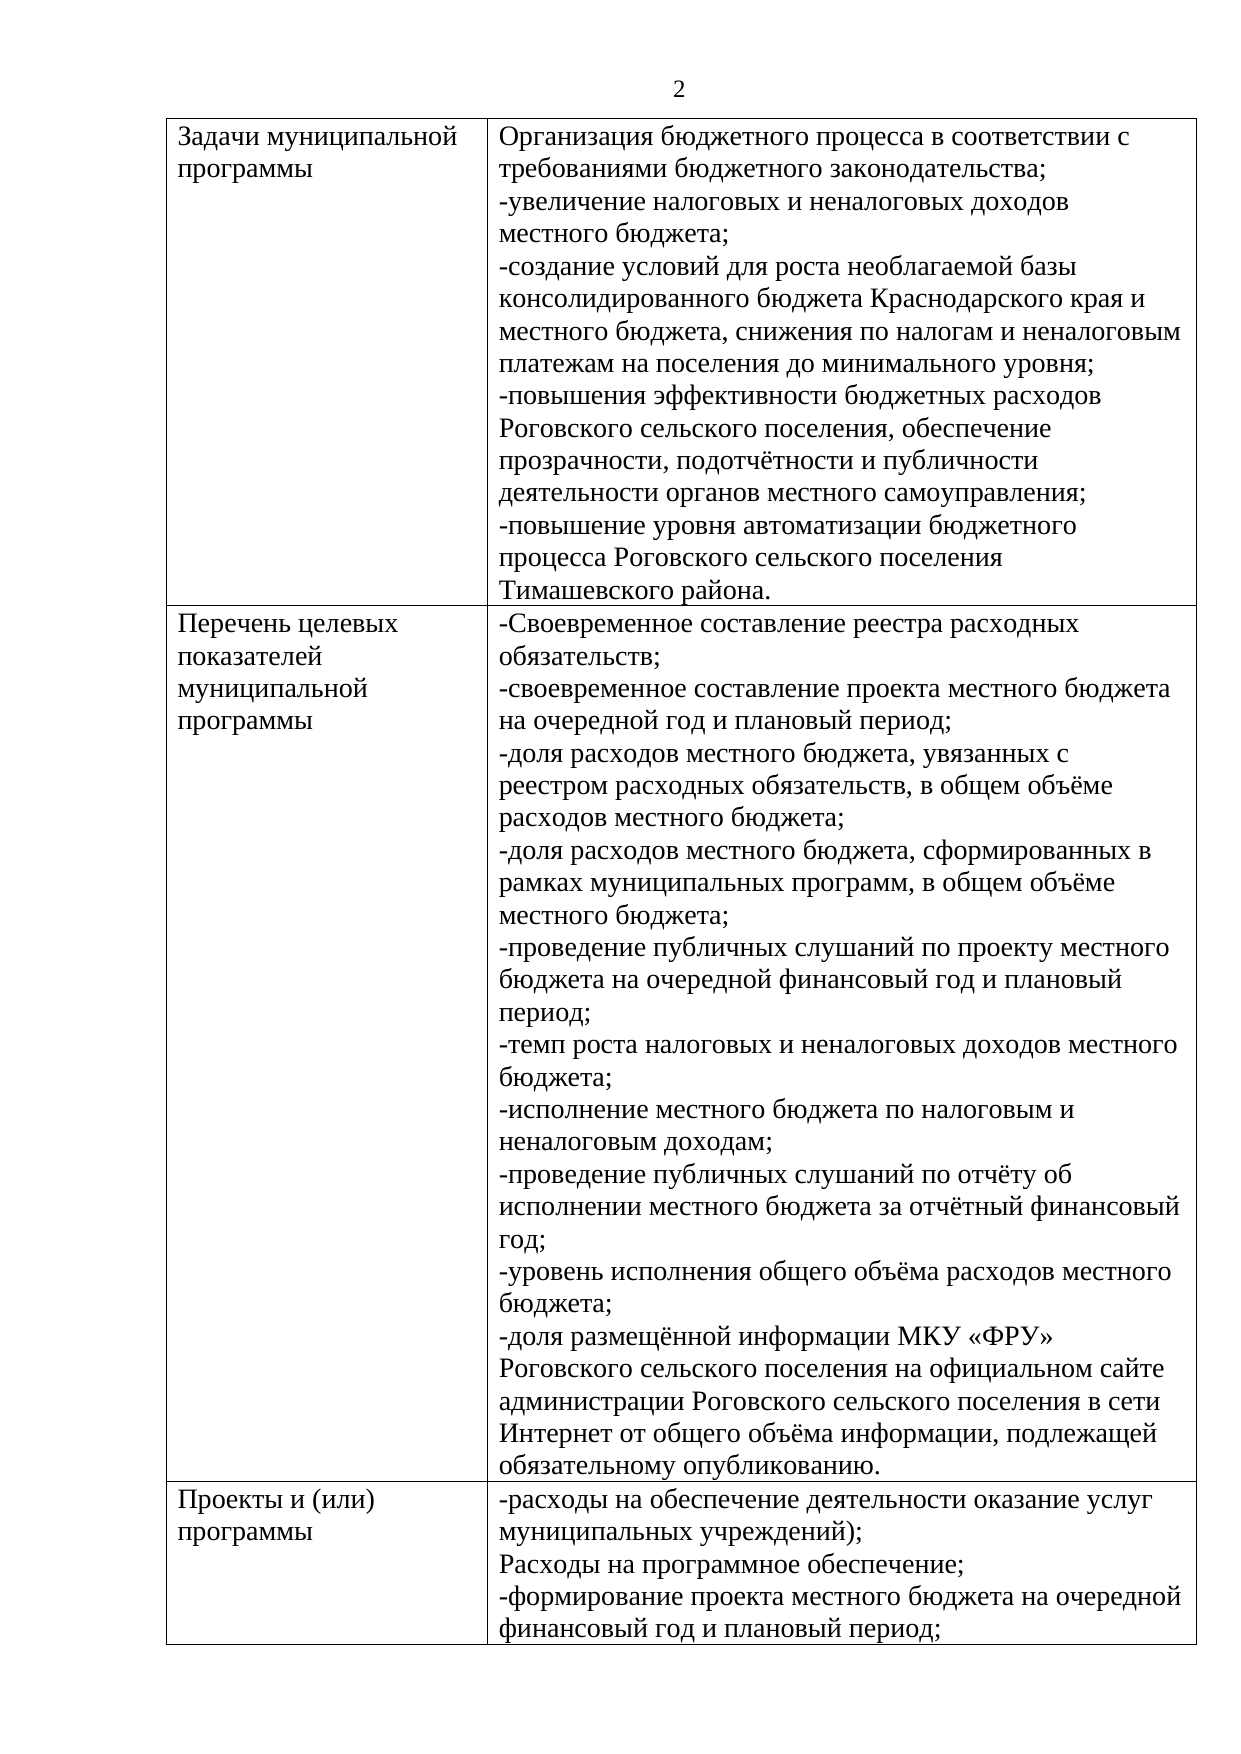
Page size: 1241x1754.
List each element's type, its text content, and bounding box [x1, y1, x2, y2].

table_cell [488, 1482, 1196, 1644]
table_cell Задачи муниципальной программы [167, 119, 487, 605]
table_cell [167, 1482, 487, 1644]
table_cell Перечень целевых показателей муниципальной программы [167, 606, 487, 1481]
table_cell -Своевременное составление реестра расходных обязательств; -своевременное составление проекта местного бюджета на очередной год и плановый период; -доля расходов местного бюджета, увязанных с реестром расходных обязательств, в общем объёме расходов местного бюджета; -доля расходов местного бюджета, сформированных в рамках муниципальных программ, в общем объёме местного бюджета; -проведение публичных слушаний по проекту местного бюджета на очередной финансовый год и плановый период; -темп роста налоговых и неналоговых доходов местного бюджета; -исполнение местного бюджета по налоговым и неналоговым доходам; -проведение публичных слушаний по отчёту об исполнении местного бюджета за отчётный финансовый год; -уровень исполнения общего объёма расходов местного бюджета; -доля размещённой информации МКУ «ФРУ» Роговского сельского поселения на официальном сайте администрации Роговского сельского поселения в сети Интернет от общего объёма информации, подлежащей обязательному опубликованию. [488, 606, 1196, 1481]
table_cell Организация бюджетного процесса в соответствии с требованиями бюджетного законодательства; -увеличение налоговых и неналоговых доходов местного бюджета; -создание условий для роста необлагаемой базы консолидированного бюджета Краснодарского края и местного бюджета, снижения по налогам и неналоговым платежам на поселения до минимального уровня; -повышения эффективности бюджетных расходов Роговского сельского поселения, обеспечение прозрачности, подотчётности и публичности деятельности органов местного самоуправления; -повышение уровня автоматизации бюджетного процесса Роговского сельского поселения Тимашевского района. [488, 119, 1196, 605]
